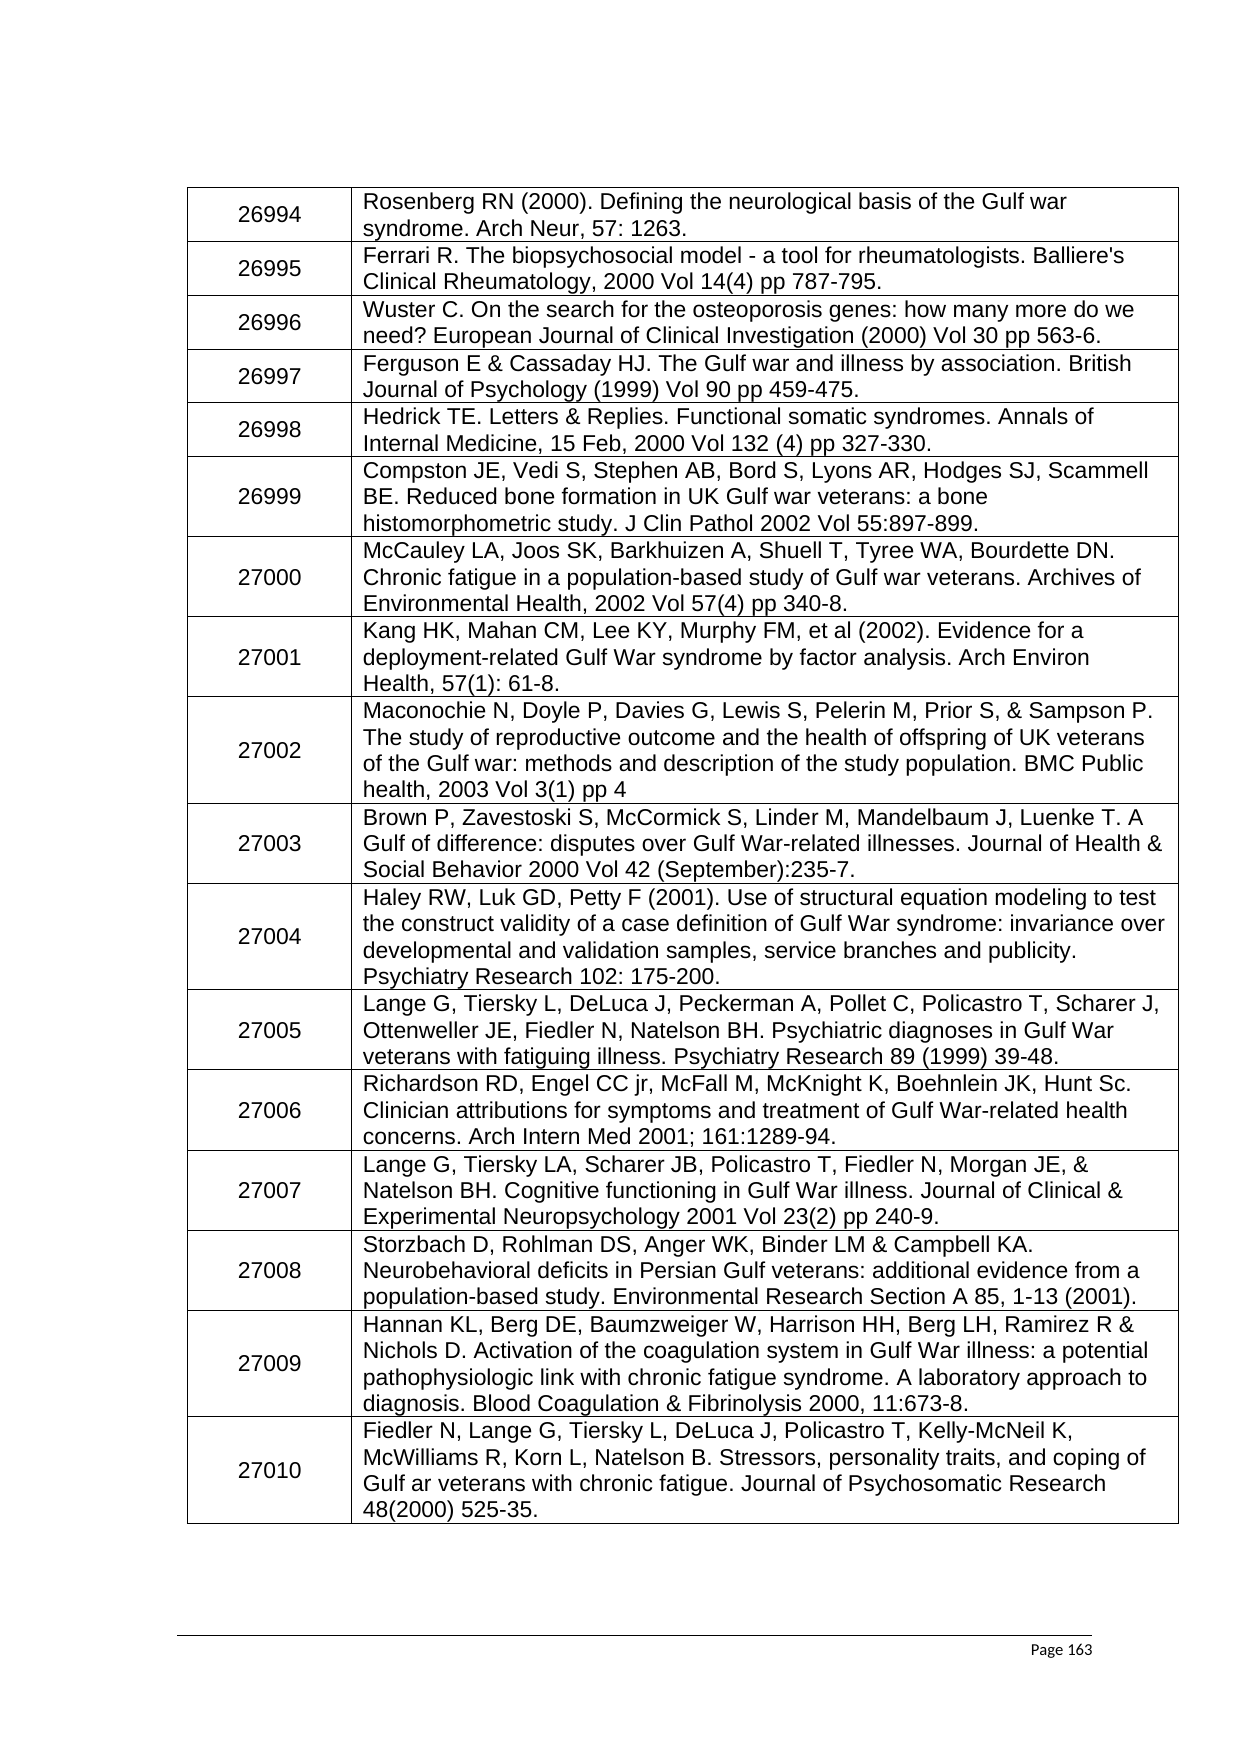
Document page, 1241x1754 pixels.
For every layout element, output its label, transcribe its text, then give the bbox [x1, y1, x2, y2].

table_cell 27001 [188, 617, 351, 696]
table_cell 26994 [188, 188, 351, 241]
table_cell 26997 [188, 350, 351, 402]
table_cell Storzbach D, Rohlman DS, Anger WK, Binder LM & Campbell KA. Neurobehavioral deficits in Persian Gulf veterans: additional evidence from a population-based study. Environmental Research Section A 85, 1-13 (2001). [352, 1231, 1178, 1310]
table_cell McCauley LA, Joos SK, Barkhuizen A, Shuell T, Tyree WA, Bourdette DN. Chronic fatigue in a population-based study of Gulf war veterans. Archives of Environmental Health, 2002 Vol 57(4) pp 340-8. [352, 537, 1178, 616]
table_cell 27004 [188, 884, 351, 989]
table_cell 27002 [188, 697, 351, 803]
table_cell 27005 [188, 990, 351, 1069]
table_cell Ferrari R. The biopsychosocial model - a tool for rheumatologists. Balliere's Clinical Rheumatology, 2000 Vol 14(4) pp 787-795. [352, 242, 1178, 295]
table_cell Fiedler N, Lange G, Tiersky L, DeLuca J, Policastro T, Kelly-McNeil K, McWilliams R, Korn L, Natelson B. Stressors, personality traits, and coping of Gulf ar veterans with chronic fatigue. Journal of Psychosomatic Research 48(2000) 525-35. [352, 1417, 1178, 1523]
table_cell Hedrick TE. Letters & Replies. Functional somatic syndromes. Annals of Internal Medicine, 15 Feb, 2000 Vol 132 (4) pp 327-330. [352, 403, 1178, 456]
table_cell 26995 [188, 242, 351, 295]
table_cell Maconochie N, Doyle P, Davies G, Lewis S, Pelerin M, Prior S, & Sampson P. The study of reproductive outcome and the health of offspring of UK veterans of the Gulf war: methods and description of the study population. BMC Public health, 2003 Vol 3(1) pp 4 [352, 697, 1178, 803]
table_cell 27003 [188, 804, 351, 883]
table_cell Rosenberg RN (2000). Defining the neurological basis of the Gulf war syndrome. Arch Neur, 57: 1263. [352, 188, 1178, 241]
table_cell Ferguson E & Cassaday HJ. The Gulf war and illness by association. British Journal of Psychology (1999) Vol 90 pp 459-475. [352, 350, 1178, 402]
table_cell Hannan KL, Berg DE, Baumzweiger W, Harrison HH, Berg LH, Ramirez R & Nichols D. Activation of the coagulation system in Gulf War illness: a potential pathophysiologic link with chronic fatigue syndrome. A laboratory approach to diagnosis. Blood Coagulation & Fibrinolysis 2000, 11:673-8. [352, 1311, 1178, 1416]
table_cell 27008 [188, 1231, 351, 1310]
table_cell 27006 [188, 1070, 351, 1149]
table_cell 26999 [188, 457, 351, 536]
table_cell Haley RW, Luk GD, Petty F (2001). Use of structural equation modeling to test the construct validity of a case definition of Gulf War syndrome: invariance over developmental and validation samples, service branches and publicity. Psychiatry Research 102: 175-200. [352, 884, 1178, 989]
table_cell 26996 [188, 296, 351, 348]
table_cell Compston JE, Vedi S, Stephen AB, Bord S, Lyons AR, Hodges SJ, Scammell BE. Reduced bone formation in UK Gulf war veterans: a bone histomorphometric study. J Clin Pathol 2002 Vol 55:897-899. [352, 457, 1178, 536]
table_cell 27000 [188, 537, 351, 616]
table_cell 27010 [188, 1417, 351, 1523]
table_cell 27009 [188, 1311, 351, 1416]
table_cell Lange G, Tiersky LA, Scharer JB, Policastro T, Fiedler N, Morgan JE, & Natelson BH. Cognitive functioning in Gulf War illness. Journal of Clinical & Experimental Neuropsychology 2001 Vol 23(2) pp 240-9. [352, 1151, 1178, 1229]
table_cell Brown P, Zavestoski S, McCormick S, Linder M, Mandelbaum J, Luenke T. A Gulf of difference: disputes over Gulf War-related illnesses. Journal of Health & Social Behavior 2000 Vol 42 (September):235-7. [352, 804, 1178, 883]
table_cell 26998 [188, 403, 351, 456]
table_cell Lange G, Tiersky L, DeLuca J, Peckerman A, Pollet C, Policastro T, Scharer J, Ottenweller JE, Fiedler N, Natelson BH. Psychiatric diagnoses in Gulf War veterans with fatiguing illness. Psychiatry Research 89 (1999) 39-48. [352, 990, 1178, 1069]
table_cell 27007 [188, 1151, 351, 1229]
table_cell Richardson RD, Engel CC jr, McFall M, McKnight K, Boehnlein JK, Hunt Sc. Clinician attributions for symptoms and treatment of Gulf War-related health concerns. Arch Intern Med 2001; 161:1289-94. [352, 1070, 1178, 1149]
table_cell Kang HK, Mahan CM, Lee KY, Murphy FM, et al (2002). Evidence for a deployment-related Gulf War syndrome by factor analysis. Arch Environ Health, 57(1): 61-8. [352, 617, 1178, 696]
table_cell Wuster C. On the search for the osteoporosis genes: how many more do we need? European Journal of Clinical Investigation (2000) Vol 30 pp 563-6. [352, 296, 1178, 348]
